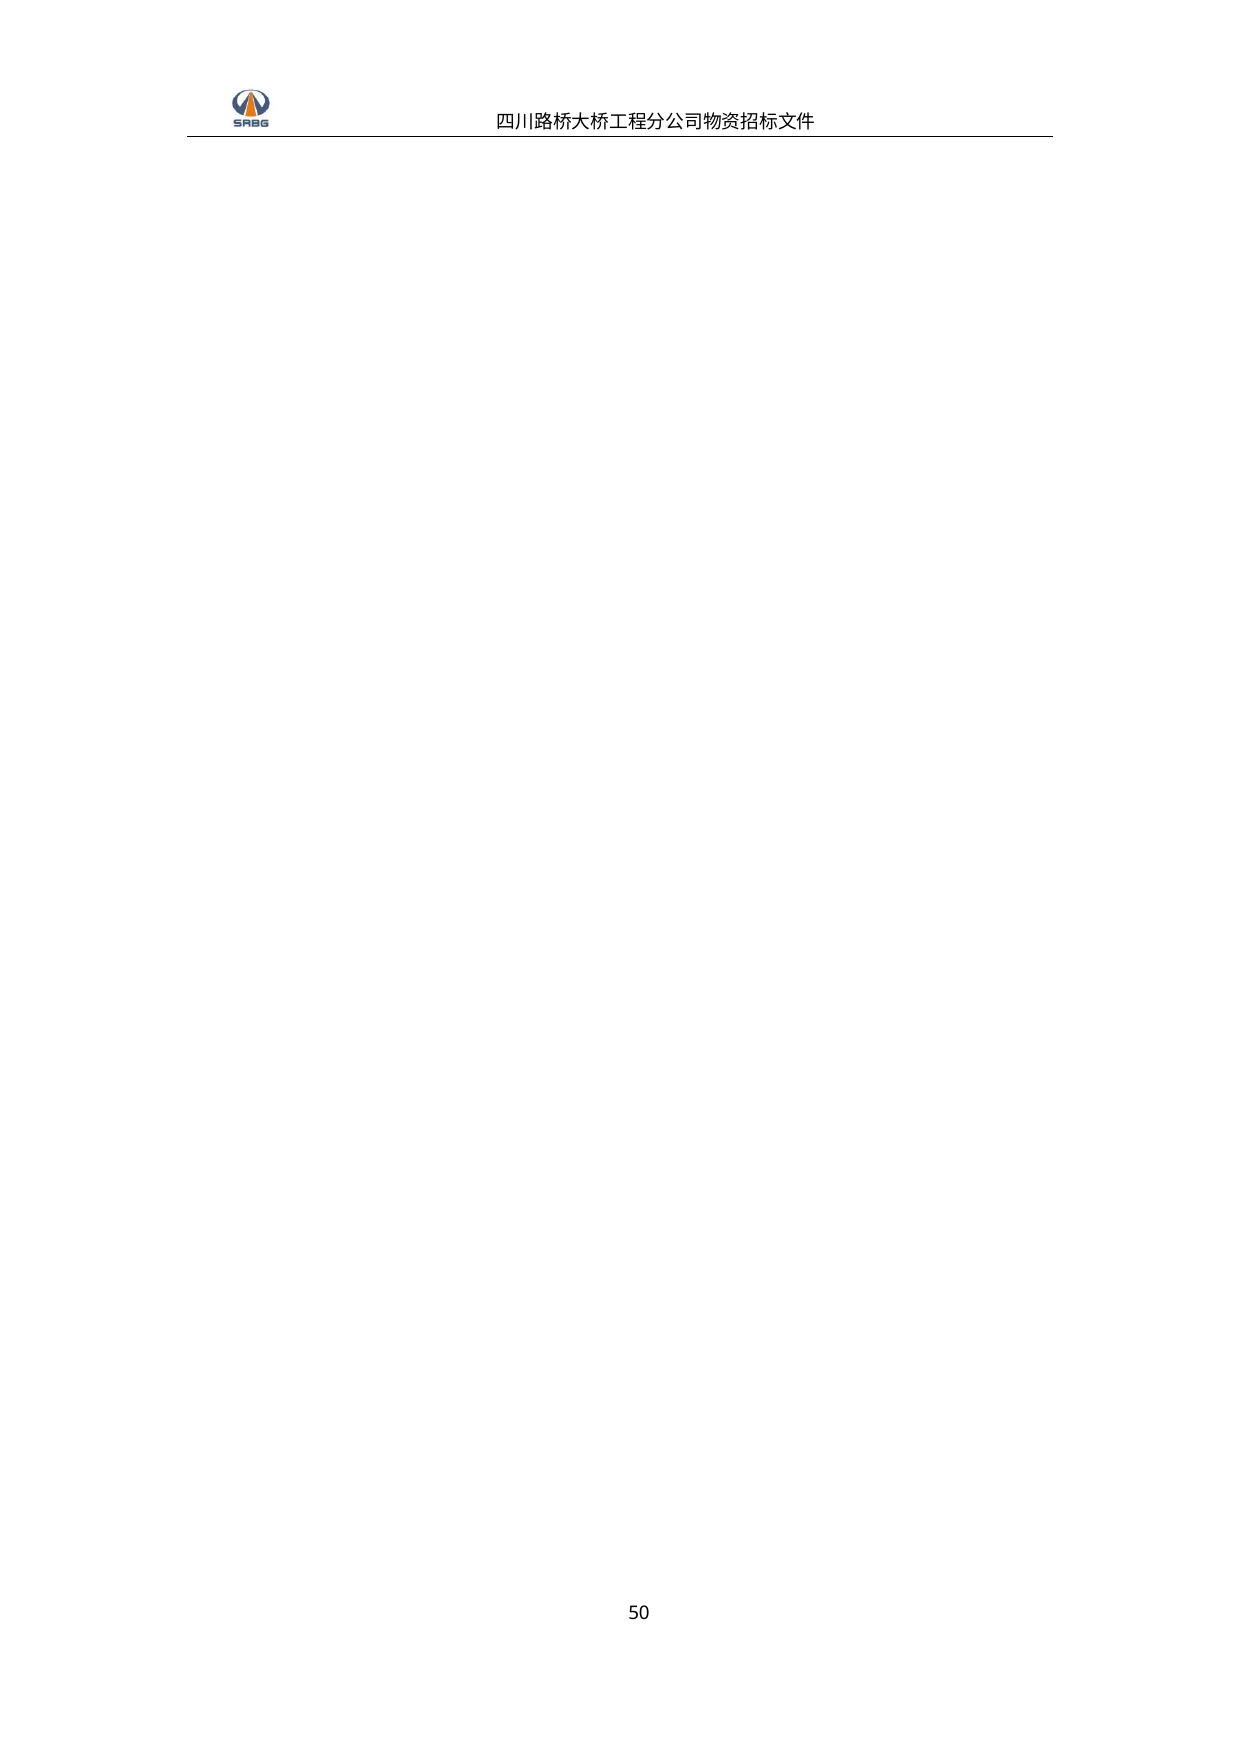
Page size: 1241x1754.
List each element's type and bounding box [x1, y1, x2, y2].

picture [224, 88, 277, 129]
